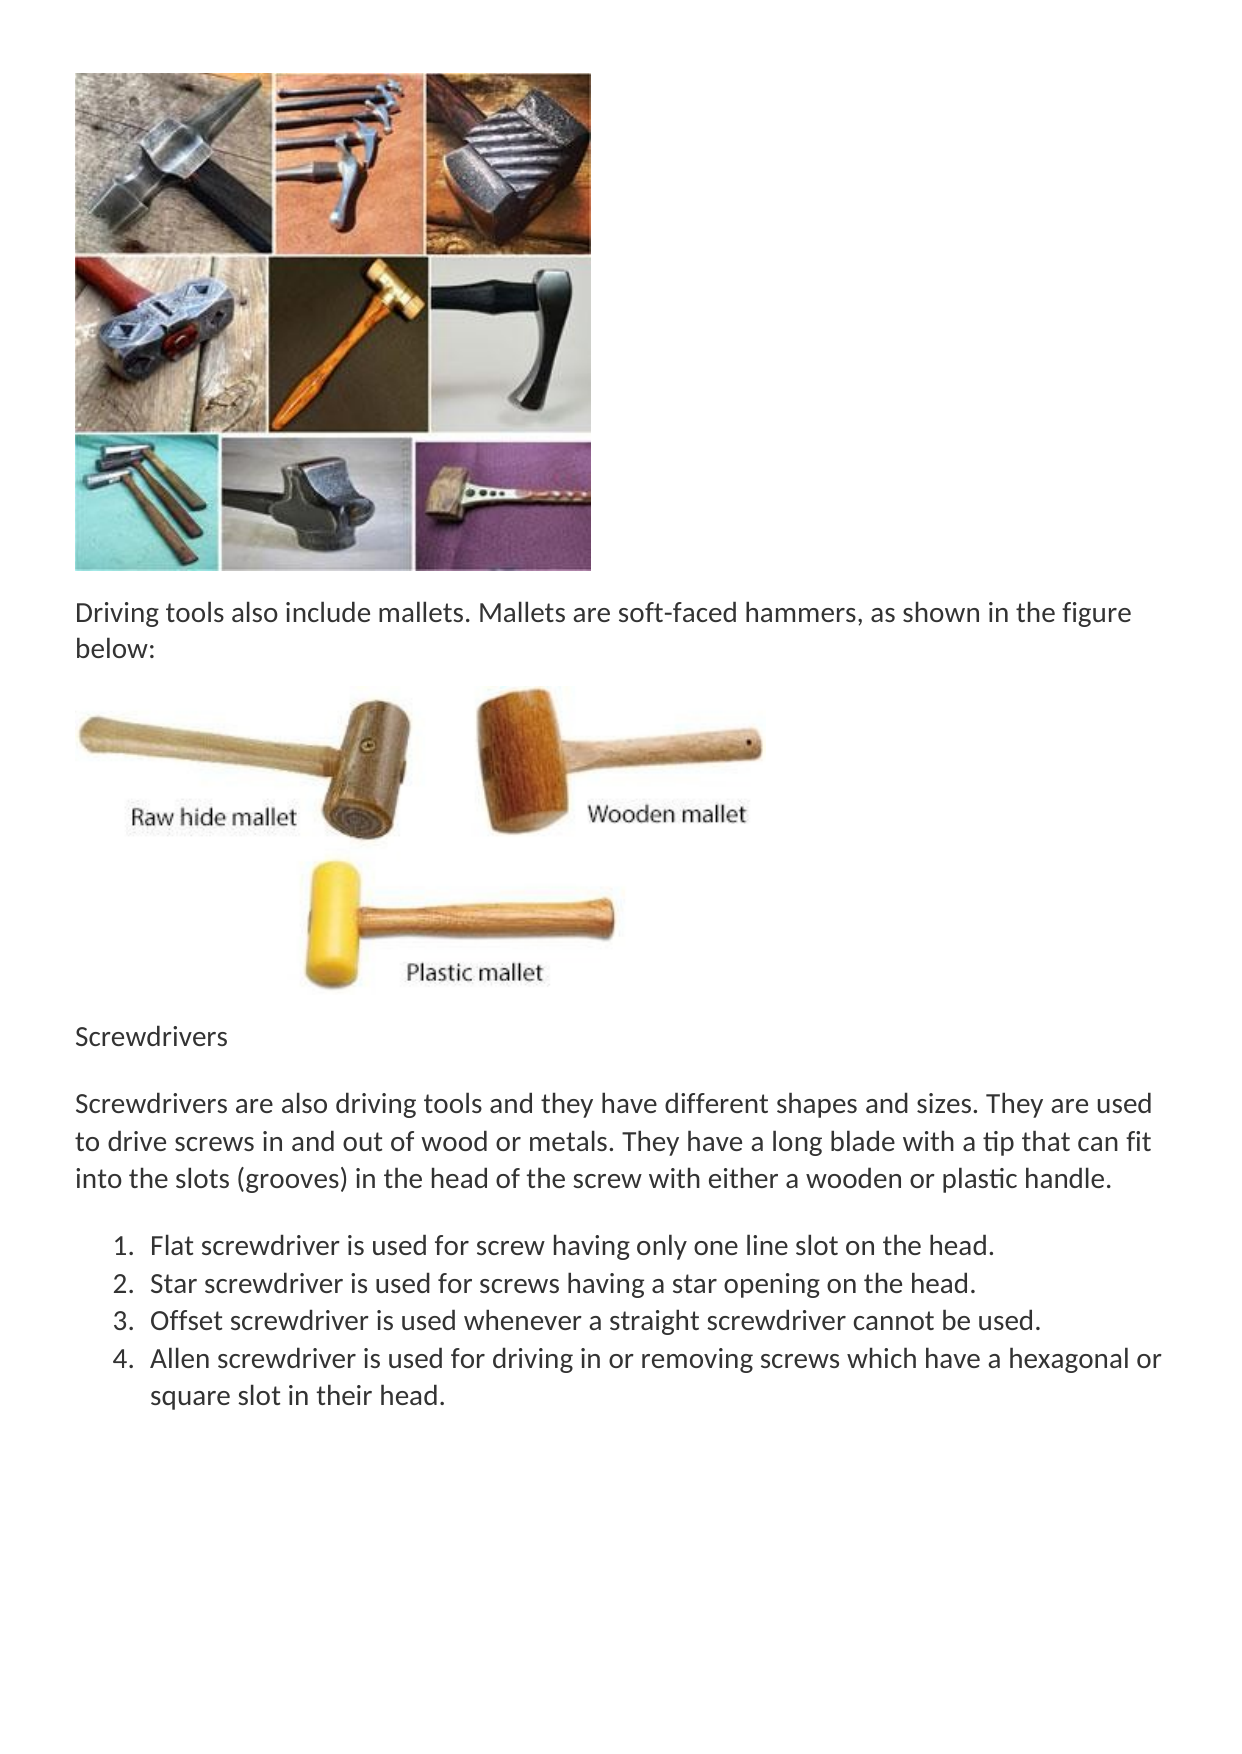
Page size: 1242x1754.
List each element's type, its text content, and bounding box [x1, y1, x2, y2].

picture [75, 686, 766, 995]
text 1. Flat screwdriver is used for screw having only one line slot on the head. [112, 1227, 1173, 1263]
text Screwdrivers are also driving tools and they have different shapes and sizes. They are used to drive screws in and out of wood or metals. They have a long blade with a tip that can fit into the slots (grooves) in the head of the screw with either a wooden or plastic handle. [75, 1085, 1153, 1196]
text Driving tools also include mallets. Mallets are soft-faced hammers, as shown in the figure below: [75, 594, 1138, 666]
text Screwdrivers [75, 1018, 234, 1053]
text 4. Allen screwdriver is used for driving in or removing screws which have a hexagonal or square slot in their head. [112, 1340, 1168, 1412]
text 3. Offset screwdriver is used whenever a straight screwdriver cannot be used. [112, 1302, 1173, 1338]
text 2. Star screwdriver is used for screws having a star opening on the head. [112, 1265, 1173, 1300]
picture [75, 73, 591, 571]
